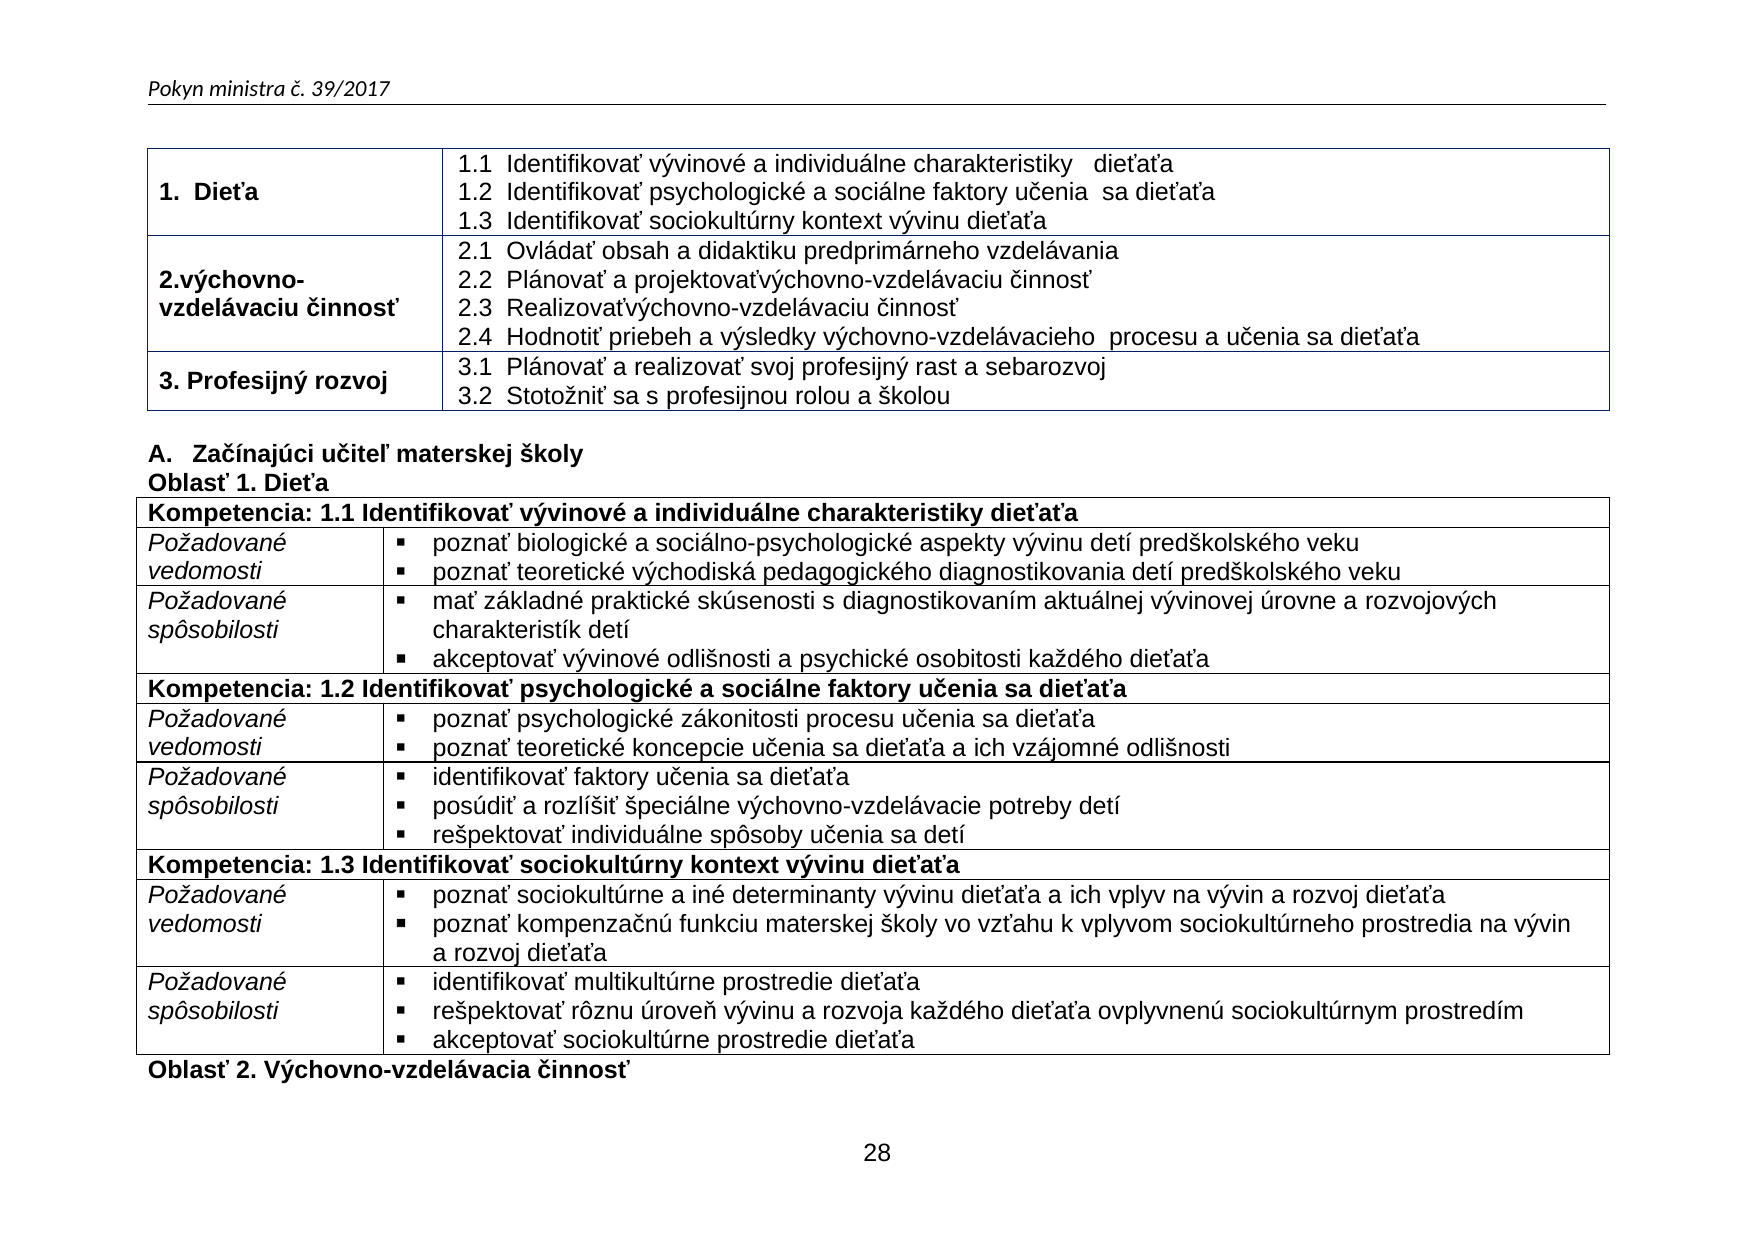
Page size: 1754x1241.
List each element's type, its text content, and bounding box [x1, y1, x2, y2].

table_header Kompetencia: 1.1 Identifikovať vývinové a individuálne charakteristiky dieťaťa [137, 498, 1609, 527]
table_cell 1.1 Identifikovať vývinové a individuálne charakteristiky dieťaťa 1.2 Identifikovať psychologické a sociálne faktory učenia sa dieťaťa 1.3 Identifikovať sociokultúrny kontext vývinu dieťaťa [443, 149, 1609, 235]
table_cell poznať psychologické zákonitosti procesu učenia sa dieťaťa poznať teoretické koncepcie učenia sa dieťaťa a ich vzájomné odlišnosti [384, 704, 1609, 761]
table_cell poznať sociokultúrne a iné determinanty vývinu dieťaťa a ich vplyv na vývin a rozvoj dieťaťa poznať kompenzačnú funkciu materskej školy vo vzťahu k vplyvom sociokultúrneho prostredia na vývin a rozvoj dieťaťa [384, 880, 1609, 966]
table_cell mať základné praktické skúsenosti s diagnostikovaním aktuálnej vývinovej úrovne a rozvojových charakteristík detí akceptovať vývinové odlišnosti a psychické osobitosti každého dieťaťa [384, 586, 1609, 673]
table_cell identifikovať faktory učenia sa dieťaťa posúdiť a rozlíšiť špeciálne výchovno-vzdelávacie potreby detí rešpektovať individuálne spôsoby učenia sa detí [384, 763, 1609, 849]
text Oblasť 1. Dieťa [148, 468, 1606, 497]
table_cell 2.výchovno-vzdelávaciu činnosť [148, 236, 442, 351]
table_cell Požadované spôsobilosti [137, 763, 383, 849]
table_cell identifikovať multikultúrne prostredie dieťaťa rešpektovať rôznu úroveň vývinu a rozvoja každého dieťaťa ovplyvnenú sociokultúrnym prostredím akceptovať sociokultúrne prostredie dieťaťa [384, 967, 1609, 1054]
table_cell poznať biologické a sociálno-psychologické aspekty vývinu detí predškolského veku poznať teoretické východiská pedagogického diagnostikovania detí predškolského veku [384, 528, 1609, 585]
table_cell Požadované spôsobilosti [137, 967, 383, 1054]
table_cell 3. Profesijný rozvoj [148, 352, 442, 409]
table_cell Požadované vedomosti [137, 880, 383, 966]
table_cell 3.1 Plánovať a realizovať svoj profesijný rast a sebarozvoj 3.2 Stotožniť sa s profesijnou rolou a školou [443, 352, 1609, 409]
text Oblasť 2. Výchovno-vzdelávacia činnosť [148, 1055, 1606, 1084]
table_cell Kompetencia: 1.3 Identifikovať sociokultúrny kontext vývinu dieťaťa [137, 850, 1609, 879]
table_cell 1. Dieťa [148, 149, 442, 235]
table_cell Požadované vedomosti [137, 704, 383, 761]
list Začínajúci učiteľ materskej školy [148, 439, 1606, 468]
table_cell Požadované vedomosti [137, 528, 383, 585]
table_cell Požadované spôsobilosti [137, 586, 383, 673]
table_cell 2.1 Ovládať obsah a didaktiku predprimárneho vzdelávania 2.2 Plánovať a projektovaťvýchovno-vzdelávaciu činnosť 2.3 Realizovaťvýchovno-vzdelávaciu činnosť 2.4 Hodnotiť priebeh a výsledky výchovno-vzdelávacieho procesu a učenia sa dieťaťa [443, 236, 1609, 351]
table_cell Kompetencia: 1.2 Identifikovať psychologické a sociálne faktory učenia sa dieťaťa [137, 674, 1609, 703]
